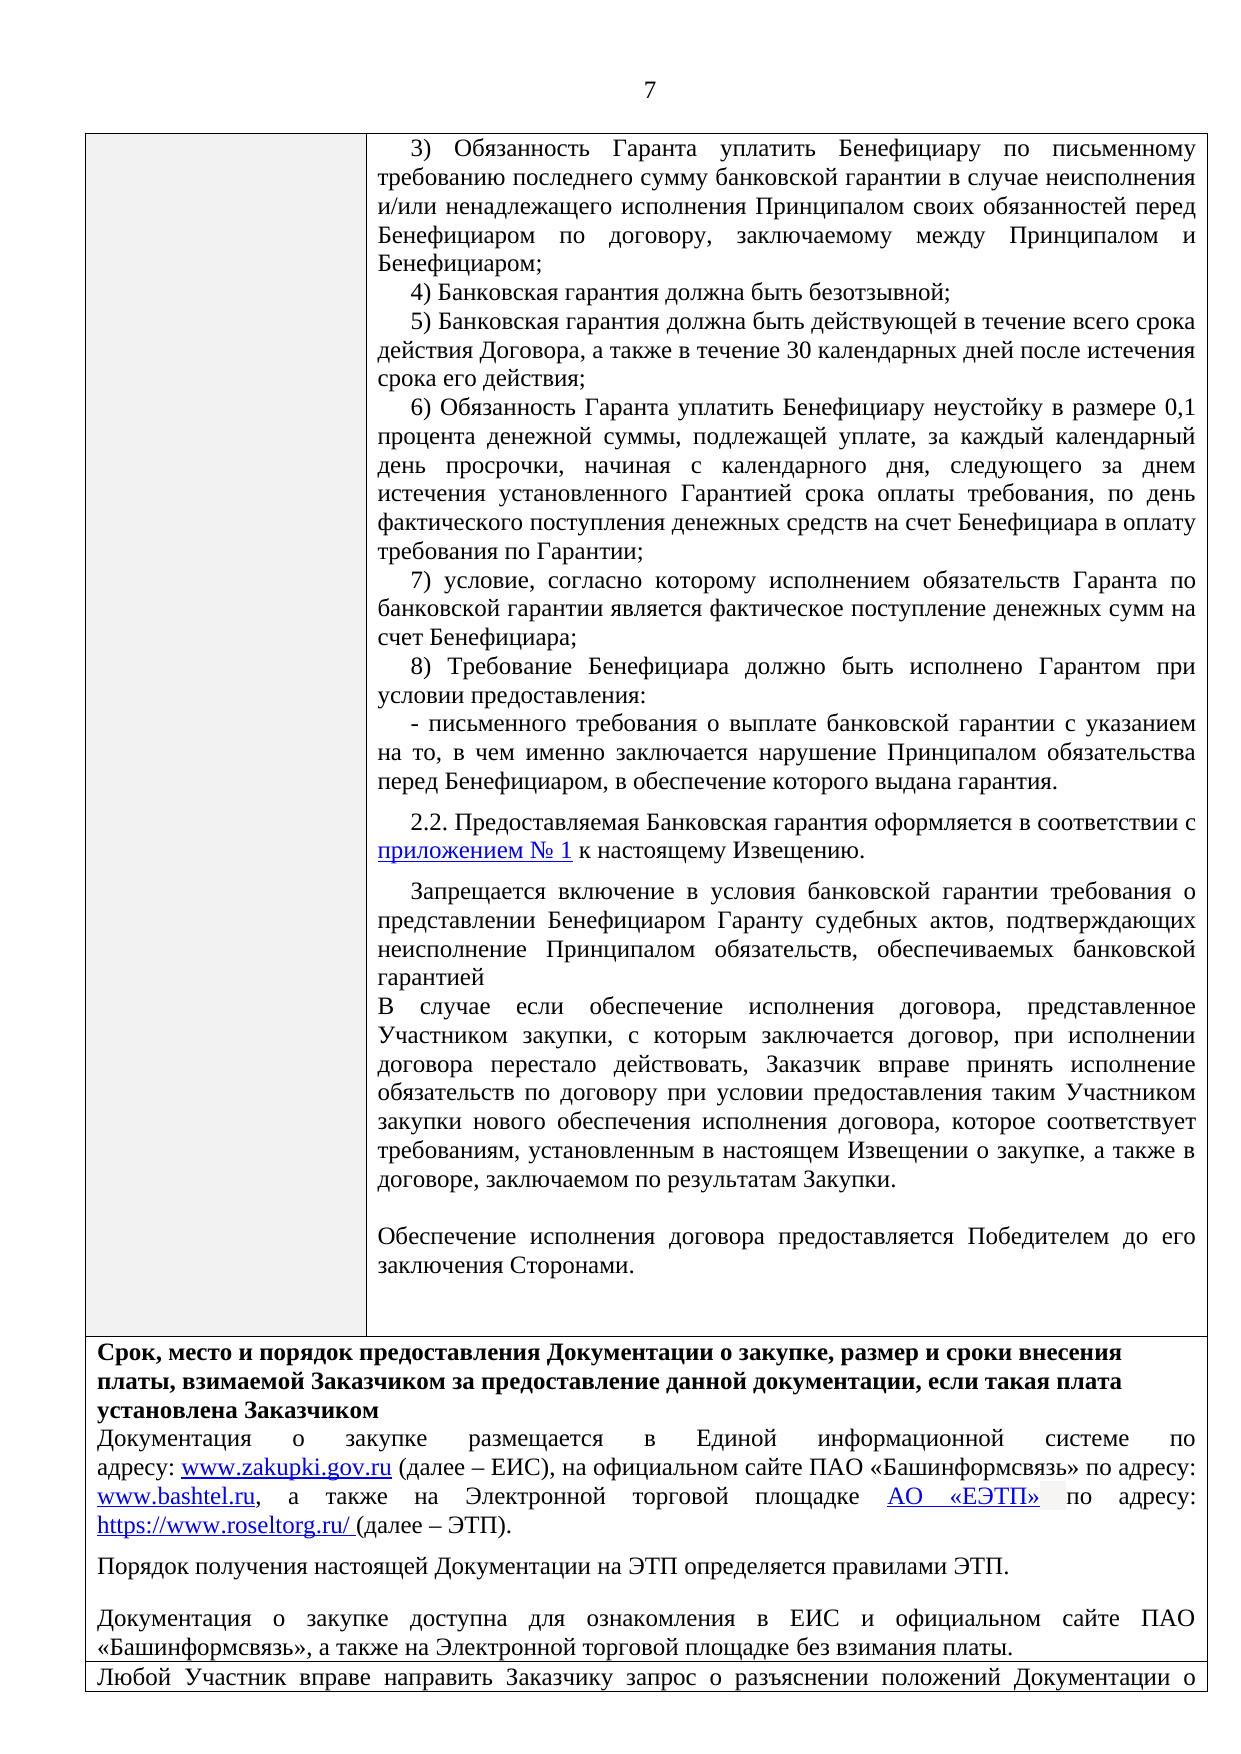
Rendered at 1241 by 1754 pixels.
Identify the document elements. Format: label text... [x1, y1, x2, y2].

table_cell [367, 134, 1207, 1336]
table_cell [86, 1662, 1207, 1691]
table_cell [86, 134, 366, 1336]
table_cell Срок, место и порядок предоставления Документации о закупке, размер и сроки внесения платы, взимаемой Заказчиком за предоставление данной документации, если такая плата установлена Заказчиком Документация о закупке размещается в Единой информационной системе по адресу: www.zakupki.gov.ru (далее – ЕИС), на официальном сайте ПАО «Башинформсвязь» по адресу: www.bashtel.ru, а также на Электронной торговой площадке АО «ЕЭТП» по адресу: https://www.roseltorg.ru/ (далее – ЭТП). Порядок получения настоящей Документации на ЭТП определяется правилами ЭТП. Документация о закупке доступна для ознакомления в ЕИС и официальном сайте ПАО «Башинформсвязь», а также на Электронной торговой площадке без взимания платы. [86, 1337, 1207, 1661]
